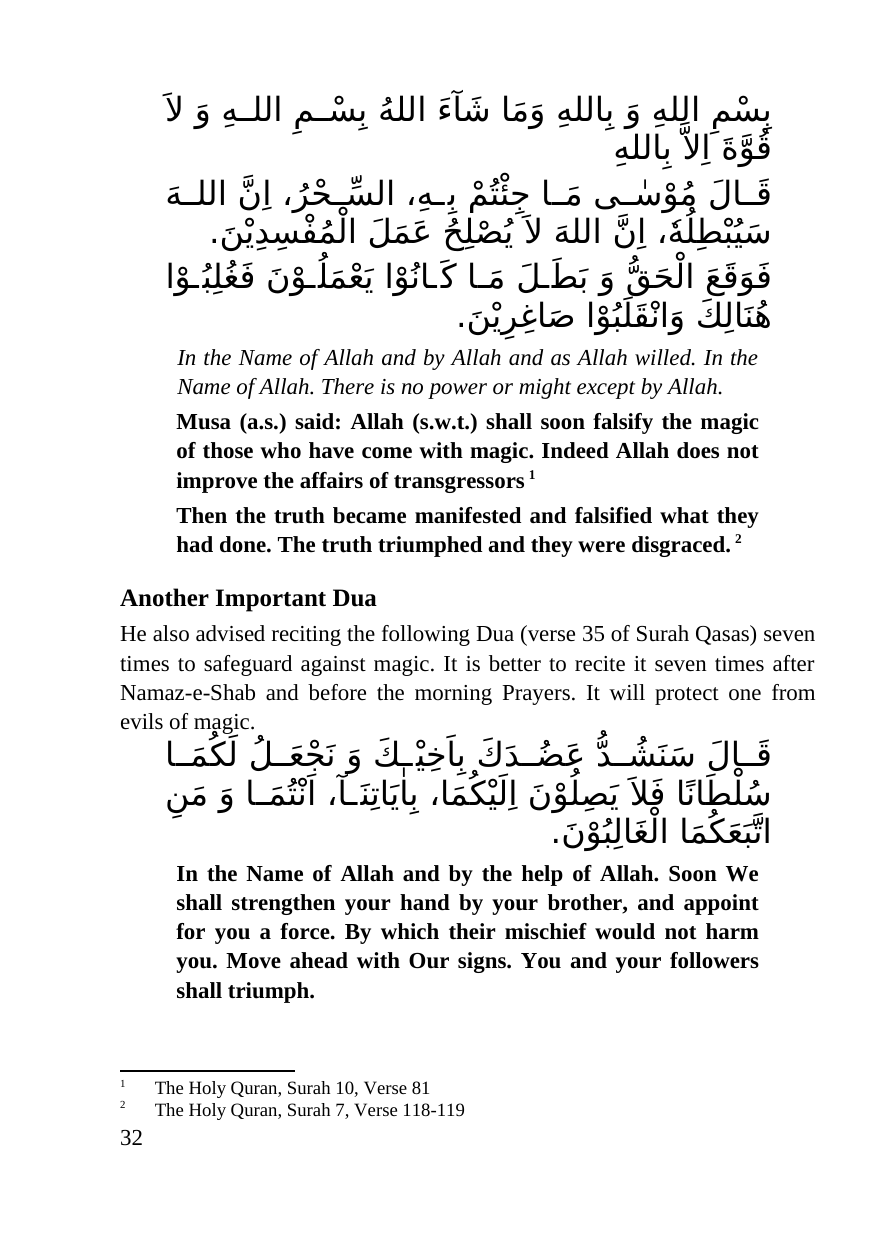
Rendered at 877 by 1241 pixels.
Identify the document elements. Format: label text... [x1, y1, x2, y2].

text قَالَ سَنَشُدُّ عَضُدَكَ بِاَخِيْكَ وَ نَجْعَلُ لَكُمَا سُلْطَانًا فَلاَ يَصِلُوْنَ اِلَيْكُمَا، بِاٰيَاتِنَآ، اَنْتُمَا وَ مَنِ اتَّبَعَكُمَا الْغَالِبُوْنَ. [165, 735, 772, 852]
subtitle Another Important Dua [120, 583, 817, 612]
text فَوَقَعَ الْحَقُّ وَ بَطَلَ مَا كَانُوْا يَعْمَلُوْنَ فَغُلِبُوْا هُنَالِكَ وَانْقَلَبُوْا صَاغِرِيْنَ. [165, 258, 772, 336]
text He also advised reciting the following Dua (verse 35 of Surah Qasas) seven times to safeguard against magic. It is better to recite it seven times after Namaz-e-Shab and before the morning Prayers. It will protect one from evils of magic. [120, 618, 817, 735]
text In the Name of Allah and by the help of Allah. Soon We shall strengthen your hand by your brother, and appoint for you a force. By which their mischief would not harm you. Move ahead with Our signs. You and your followers shall triumph. [176, 858, 760, 1004]
text قَالَ مُوْسٰى مَا جِئْتُمْ بِهِ، السِّحْرُ، اِنَّ اللهَ سَيُبْطِلُهٗ، اِنَّ اللهَ لاَ يُصْلِحُ عَمَلَ الْمُفْسِدِيْنَ. [165, 174, 772, 252]
text Then the truth became manifested and falsified what they had done. The truth triumphed and they were disgraced. [176, 500, 760, 558]
text In the Name of Allah and by Allah and as Allah willed. In the Name of Allah. There is no power or might except by Allah. [177, 342, 760, 400]
text Musa (a.s.) said: Allah (s.w.t.) shall soon falsify the magic of those who have come with magic. Indeed Allah does not improve the affairs of transgressors [176, 406, 760, 494]
text بِسْمِ اللهِ وَ بِاللهِ وَمَا شَآءَ اللهُ بِسْمِ اللهِ وَ لاَ قُوَّةَ اِلاَّ بِاللهِ [165, 90, 772, 168]
